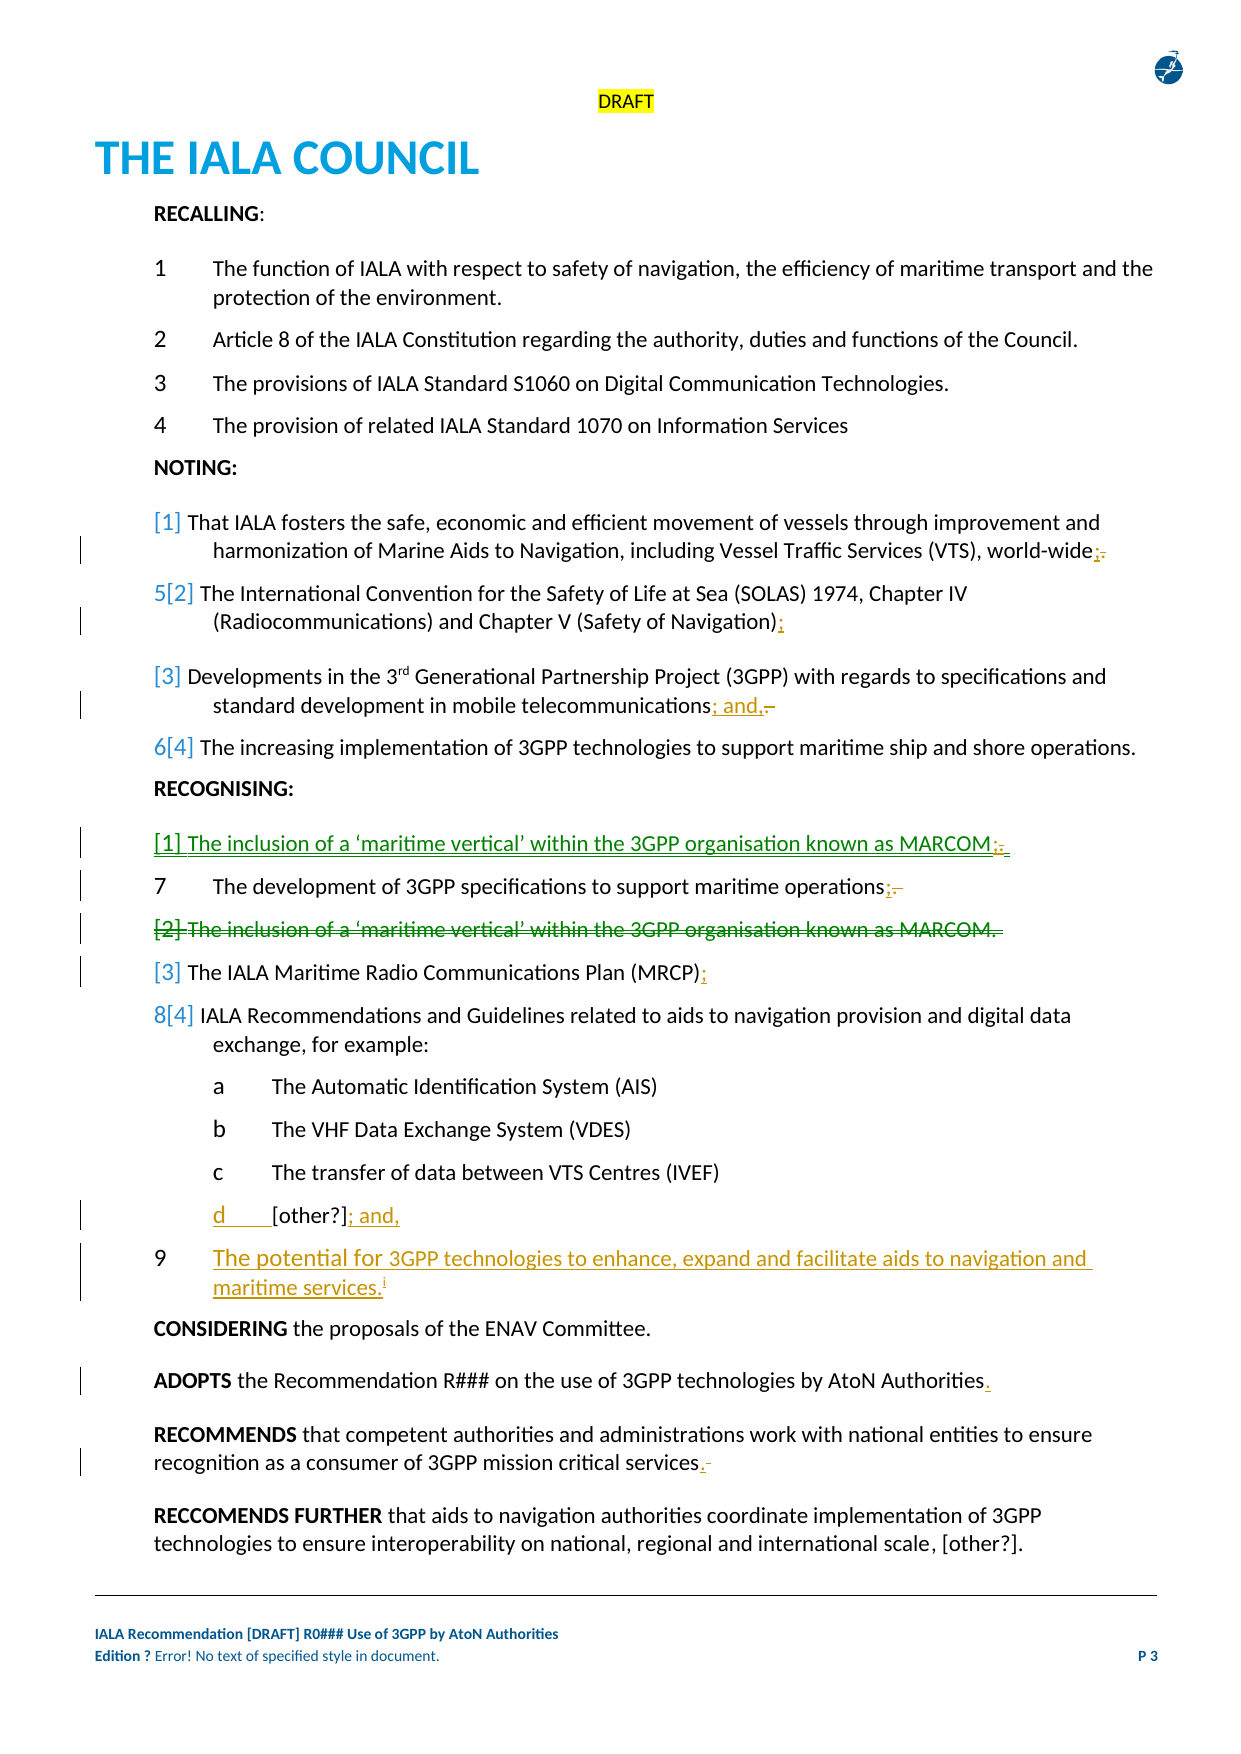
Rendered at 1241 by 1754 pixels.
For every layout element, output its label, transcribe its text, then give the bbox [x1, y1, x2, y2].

text ADOPTS the Recommendation R### on the use of 3GPP technologies by AtoN Authorities [153, 1367, 1157, 1395]
list [other?] [213, 1199, 1157, 1230]
list That IALA fosters the safe, economic and efficient movement of vessels through improvement and harmonization of Marine Aids to Navigation, including Vessel Traffic Services (VTS), world-wide [153, 506, 1157, 564]
list The VHF Data Exchange System (VDES) [213, 1113, 1157, 1144]
list The development of 3GPP specifications to support maritime operations [153, 870, 1157, 901]
list The transfer of data between VTS Centres (IVEF) [213, 1157, 1157, 1187]
text RECOGNISING: [153, 774, 1157, 802]
text RECCOMENDS FURTHER that aids to navigation authorities coordinate implementation of 3GPP technologies to ensure interoperability on national, regional and international scale, [other?]. [153, 1501, 1157, 1557]
list The International Convention for the Safety of Life at Sea (SOLAS) 1974, Chapter IV (Radiocommunications) and Chapter V (Safety of Navigation) [153, 577, 1157, 635]
list IALA Recommendations and Guidelines related to aids to navigation provision and digital data exchange, for example: [153, 999, 1157, 1058]
text CONSIDERING the proposals of the ENAV Committee. [153, 1314, 1157, 1342]
text THE IALA COUNCIL [94, 126, 1157, 187]
picture [1123, 0, 1241, 119]
list The provision of related IALA Standard 1070 on Information Services [153, 410, 1157, 440]
text RECOMMENDS that competent authorities and administrations work with national entities to ensure recognition as a consumer of 3GPP mission critical services [153, 1420, 1157, 1476]
text NOTING: [153, 453, 1157, 481]
list Developments in the 3rd Generational Partnership Project (3GPP) with regards to specifications and standard development in mobile telecommunications [153, 660, 1157, 719]
list The Automatic Identification System (AIS) [213, 1071, 1157, 1101]
list The function of IALA with respect to safety of navigation, the efficiency of maritime transport and the protection of the environment. [153, 253, 1157, 311]
list The IALA Maritime Radio Communications Plan (MRCP) [153, 956, 1157, 987]
text RECALLING: [153, 199, 1157, 228]
list The increasing implementation of 3GPP technologies to support maritime ship and shore operations. [153, 731, 1157, 762]
list The provisions of IALA Standard S1060 on Digital Communication Technologies. [153, 367, 1157, 397]
list Article 8 of the IALA Constitution regarding the authority, duties and functions of the Council. [153, 324, 1157, 354]
